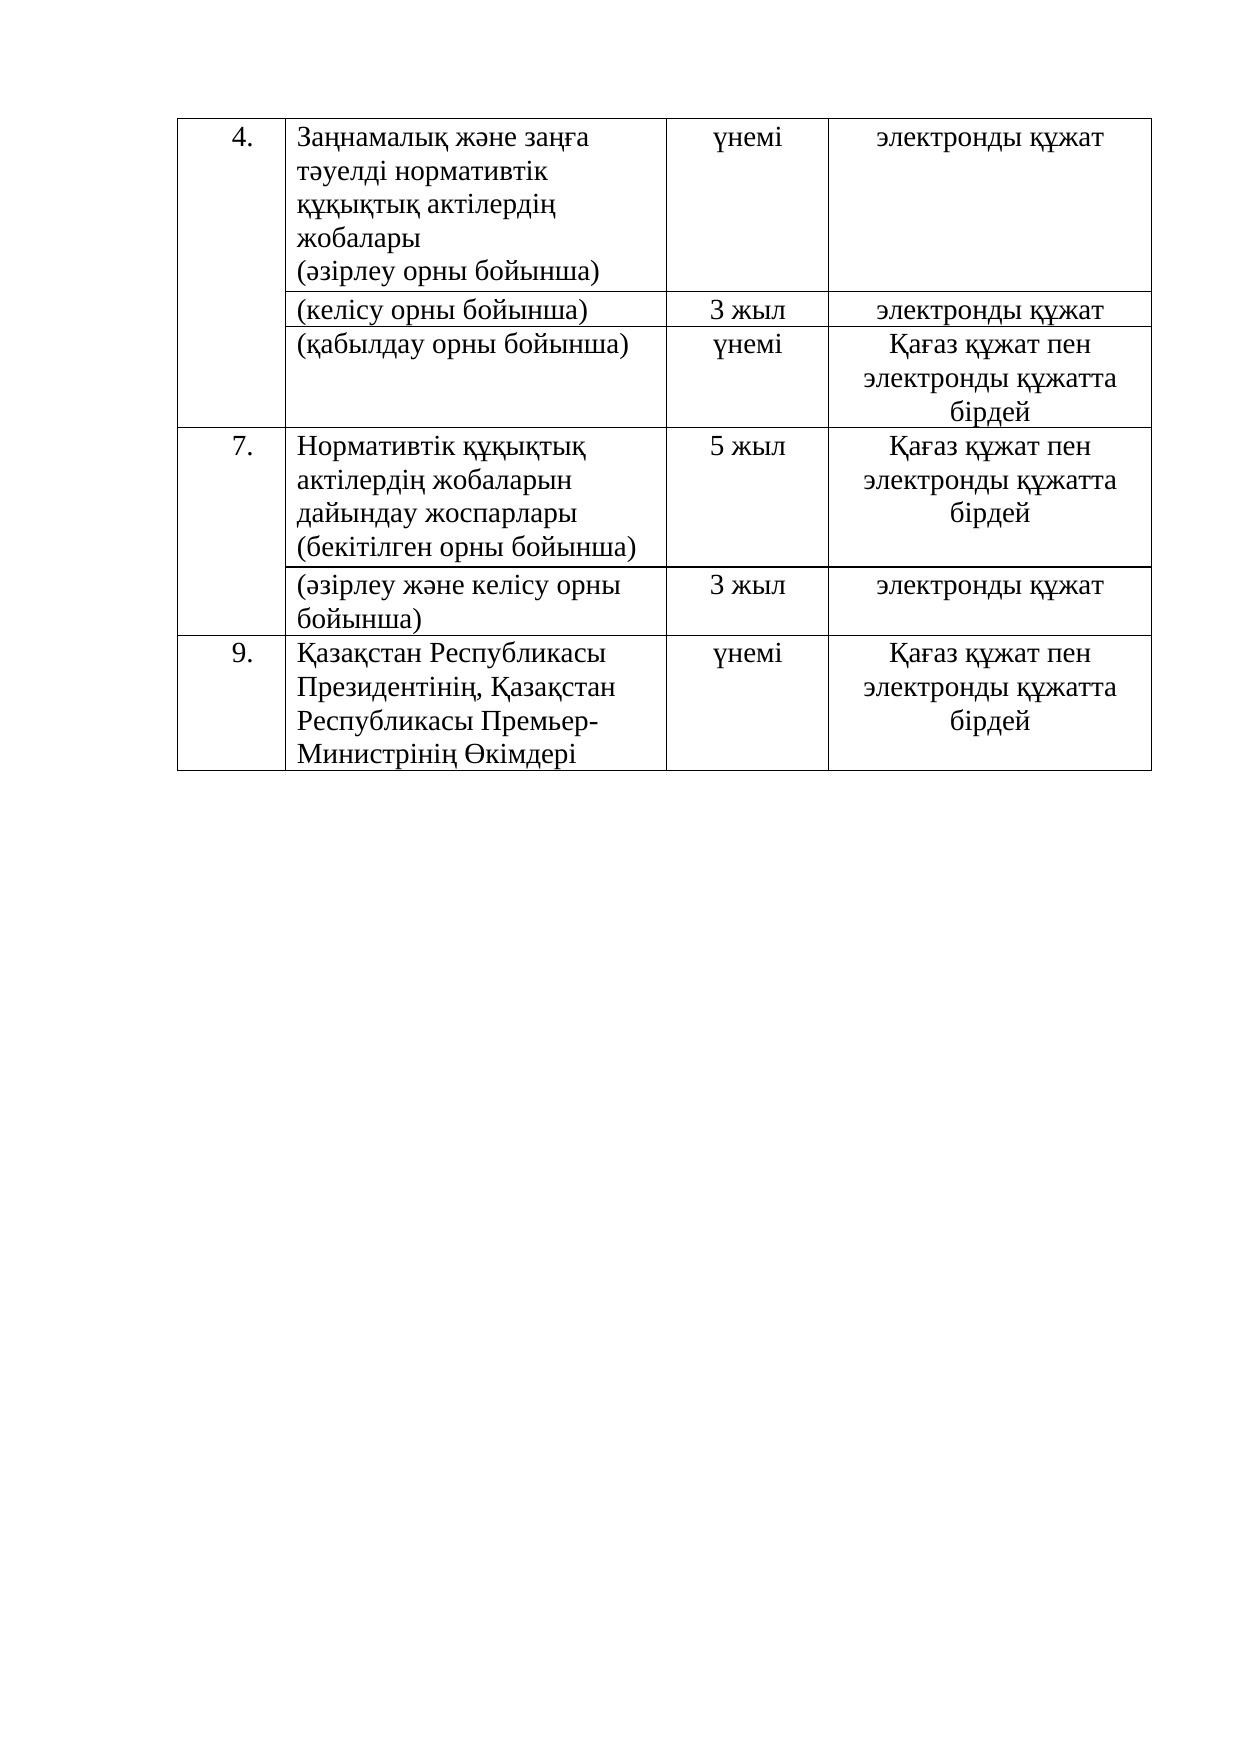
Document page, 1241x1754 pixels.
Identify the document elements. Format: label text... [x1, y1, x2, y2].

table_cell Қазақстан Республикасы Президентінің, Қазақстан Республикасы Премьер-Министрінің Өкімдері [286, 636, 666, 770]
table_cell электронды құжат [829, 568, 1151, 634]
table_cell үнемі [667, 636, 828, 770]
table_cell 3 жыл [667, 292, 828, 326]
table_cell Қағаз құжат пен электронды құжатта бірдей [829, 327, 1151, 427]
table_cell [178, 636, 285, 770]
table_cell Қағаз құжат пен электронды құжатта бірдей [829, 428, 1151, 566]
table_cell 5 жыл [667, 428, 828, 566]
table_cell 3 жыл [667, 568, 828, 634]
table_cell [178, 428, 285, 634]
table_cell (келісу орны бойынша) [286, 292, 666, 326]
table_cell электронды құжат [829, 292, 1151, 326]
table_cell үнемі [667, 119, 828, 291]
table_cell (әзірлеу және келісу орны бойынша) [286, 568, 666, 634]
table_cell Қағаз құжат пен электронды құжатта бірдей [829, 636, 1151, 770]
table_cell үнемі [667, 327, 828, 427]
table_cell электронды құжат [829, 119, 1151, 291]
table_cell Нормативтік құқықтық актілердің жобаларын дайындау жоспарлары (бекітілген орны бойынша) [286, 428, 666, 566]
table_cell Заңнамалық және заңға тәуелді нормативтік құқықтық актілердің жобалары (әзірлеу орны бойынша) [286, 119, 666, 291]
table_cell [178, 119, 285, 427]
table_cell (қабылдау орны бойынша) [286, 327, 666, 427]
